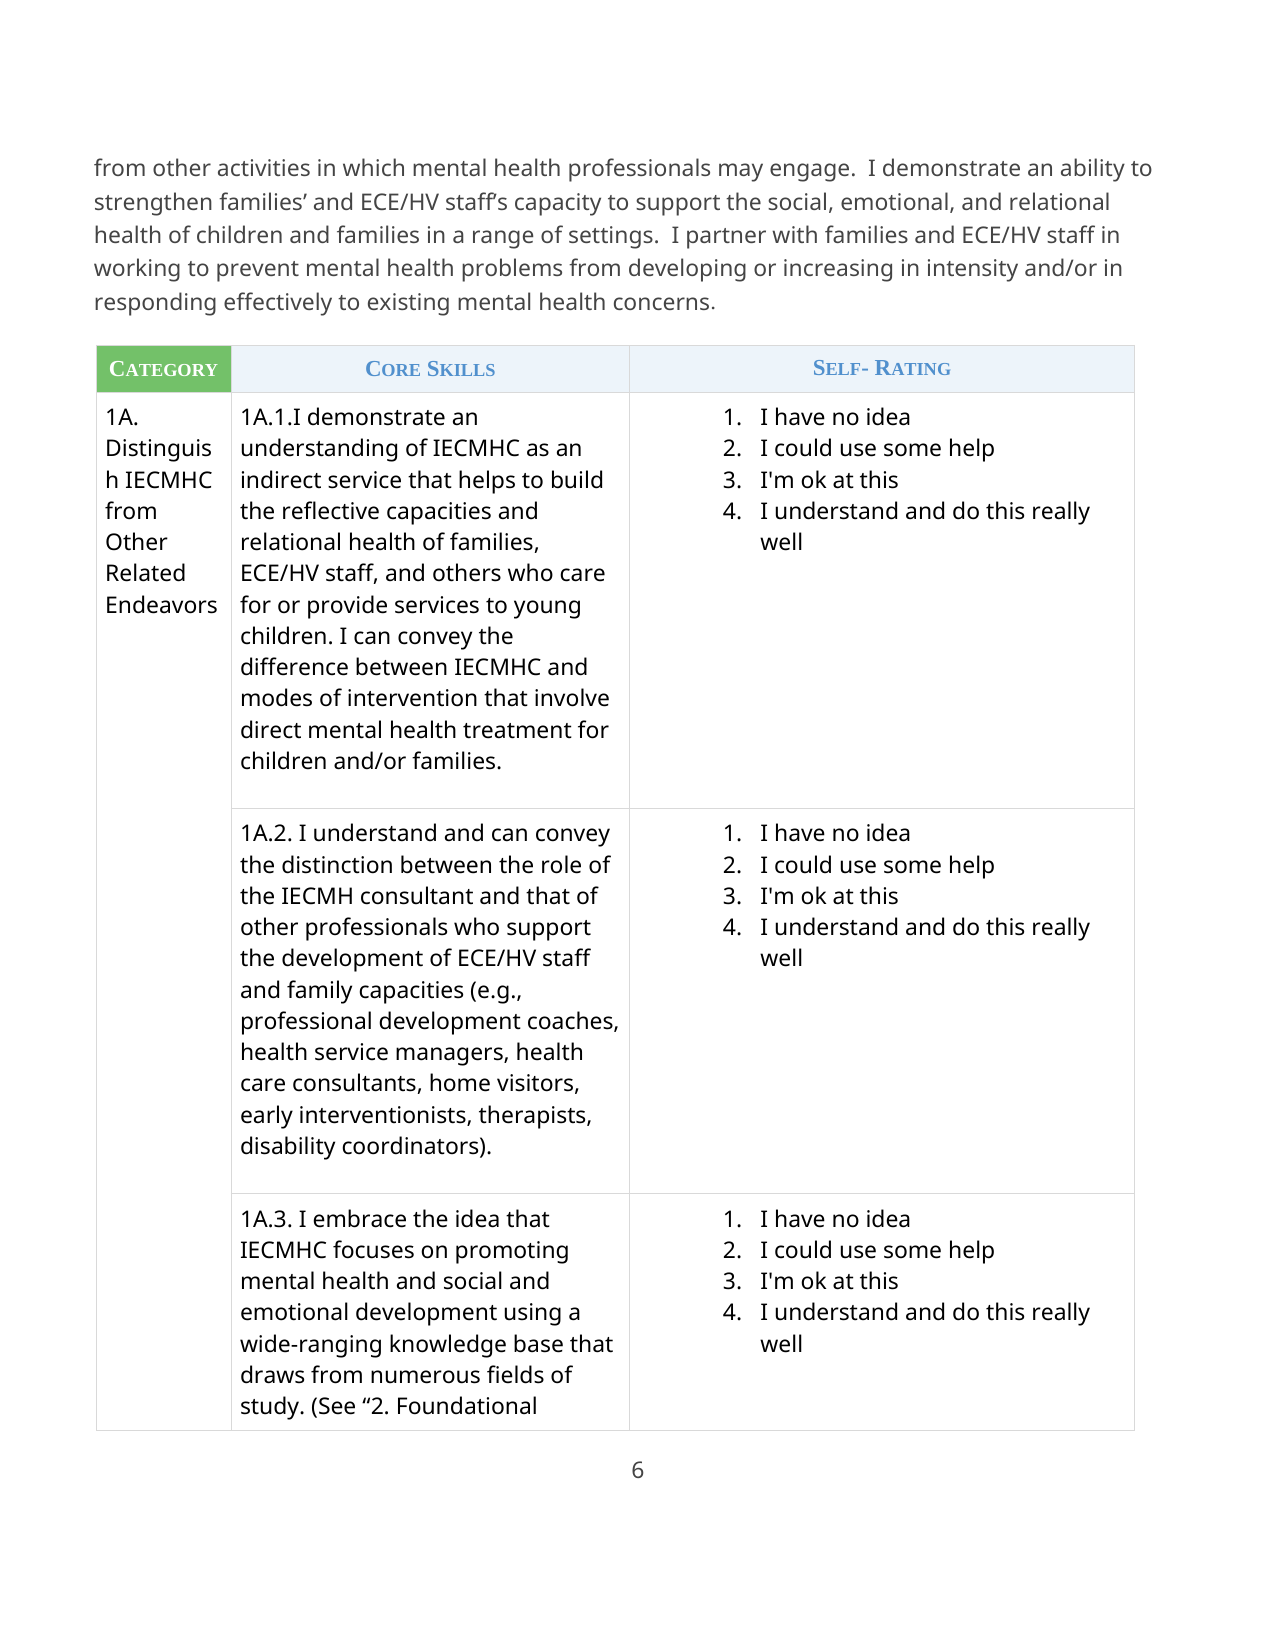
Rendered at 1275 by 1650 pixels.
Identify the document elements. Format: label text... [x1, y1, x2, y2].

table_cell 1A.1.I demonstrate an understanding of IECMHC as an indirect service that helps to build the reflective capacities and relational health of families, ECE/HV staff, and others who care for or provide services to young children. I can convey the difference between IECMHC and modes of intervention that involve direct mental health treatment for children and/or families. [232, 393, 629, 808]
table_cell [630, 1194, 1134, 1430]
table_cell 1A.2. I understand and can convey the distinction between the role of the IECMH consultant and that of other professionals who support the development of ECE/HV staff and family capacities (e.g., professional development coaches, health service managers, health care consultants, home visitors, early interventionists, therapists, disability coordinators). [232, 809, 629, 1193]
table_cell I have no idea I could use some help I'm ok at this I understand and do this really well [630, 809, 1134, 1193]
table_cell I have no idea I could use some help I'm ok at this I understand and do this really well [630, 393, 1134, 808]
table_cell 1A. Distinguish IECMHC from Other Related Endeavors [97, 393, 231, 1430]
table_header Self- Rating [630, 346, 1134, 392]
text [94, 150, 1181, 317]
table_header Core Skills [232, 346, 629, 392]
table_header Category [97, 346, 231, 392]
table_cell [232, 1194, 629, 1430]
